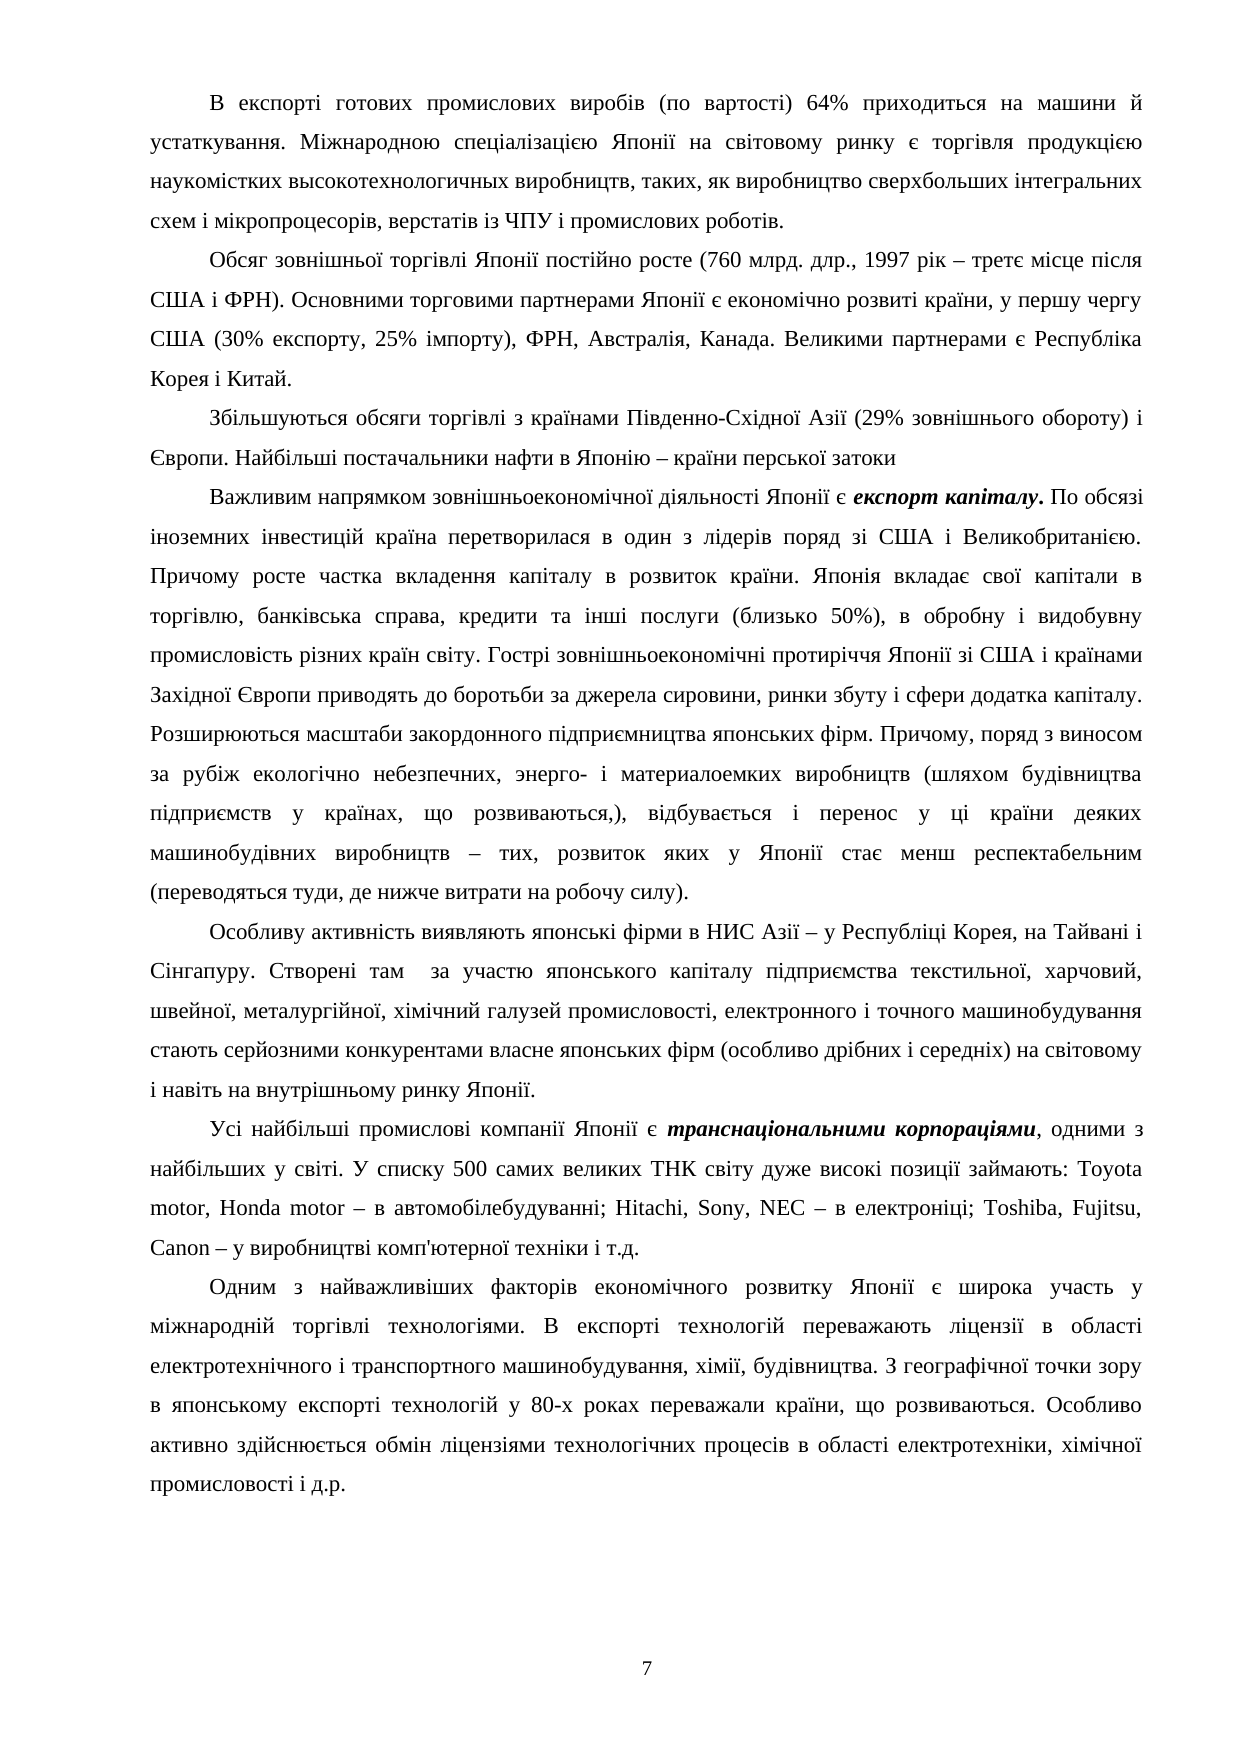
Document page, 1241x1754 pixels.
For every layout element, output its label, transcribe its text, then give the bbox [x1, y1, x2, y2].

text Особливу активність виявляють японські фірми в НИС Азії – у Республіці Корея, на Тайвані і Сінгапуру. Створені там за участю японського капіталу підприємства текстильної, харчовий, швейної, металургійної, хімічний галузей промисловості, електронного і точного машинобудування стають серйозними конкурентами власне японських фірм (особливо дрібних і середніх) на світовому і навіть на внутрішньому ринку Японії. [150, 918, 1144, 1102]
text Збільшуються обсяги торгівлі з країнами Південно-Східної Азії (29% зовнішнього обороту) і Європи. Найбільші постачальники нафти в Японію – країни перської затоки [150, 404, 1144, 470]
text Усі найбільші промислові компанії Японії є транснаціональними корпораціями, одними з найбільших у світі. У списку 500 самих великих ТНК світу дуже високі позиції займають: Toyota motor, Honda motor – в автомобілебудуванні; Hitachi, Sony, NEC – в електроніці; Toshiba, Fujitsu, Canon – у виробництві комп'ютерної техніки і т.д. [150, 1115, 1144, 1260]
text Одним з найважливіших факторів економічного розвитку Японії є широка участь у міжнародній торгівлі технологіями. В експорті технологій переважають ліцензії в області електротехнічного і транспортного машинобудування, хімії, будівництва. З географічної точки зору в японському експорті технологій у 80-х роках переважали країни, що розвиваються. Особливо активно здійснюється обмін ліцензіями технологічних процесів в області електротехніки, хімічної промисловості і д.р. [150, 1273, 1144, 1497]
text В експорті готових промислових виробів (по вартості) 64% приходиться на машини й устаткування. Міжнародною спеціалізацією Японії на світовому ринку є торгівля продукцією наукомістких высокотехнологичных виробництв, таких, як виробництво сверхбольших інтегральних схем і мікропроцесорів, верстатів із ЧПУ і промислових роботів. [150, 89, 1144, 233]
text Важливим напрямком зовнішньоекономічної діяльності Японії є експорт капіталу. По обсязі іноземних інвестицій країна перетворилася в один з лідерів поряд зі США і Великобританією. Причому росте частка вкладення капіталу в розвиток країни. Японія вкладає свої капітали в торгівлю, банківська справа, кредити та інші послуги (близько 50%), в обробну і видобувну промисловість різних країн світу. Гострі зовнішньоекономічні протиріччя Японії зі США і країнами Західної Європи приводять до боротьби за джерела сировини, ринки збуту і сфери додатка капіталу. Розширюються масштаби закордонного підприємництва японських фірм. Причому, поряд з виносом за рубіж екологічно небезпечних, энерго- і материалоемких виробництв (шляхом будівництва підприємств у країнах, що розвиваються,), відбувається і перенос у ці країни деяких машинобудівних виробництв – тих, розвиток яких у Японії стає менш респектабельним (переводяться туди, де нижче витрати на робочу силу). [150, 483, 1144, 904]
text Обсяг зовнішньої торгівлі Японії постійно росте (760 млрд. длр., 1997 рік – третє місце після США і ФРН). Основними торговими партнерами Японії є економічно розвиті країни, у першу чергу США (30% експорту, 25% імпорту), ФРН, Австралія, Канада. Великими партнерами є Республіка Корея і Китай. [150, 247, 1144, 391]
